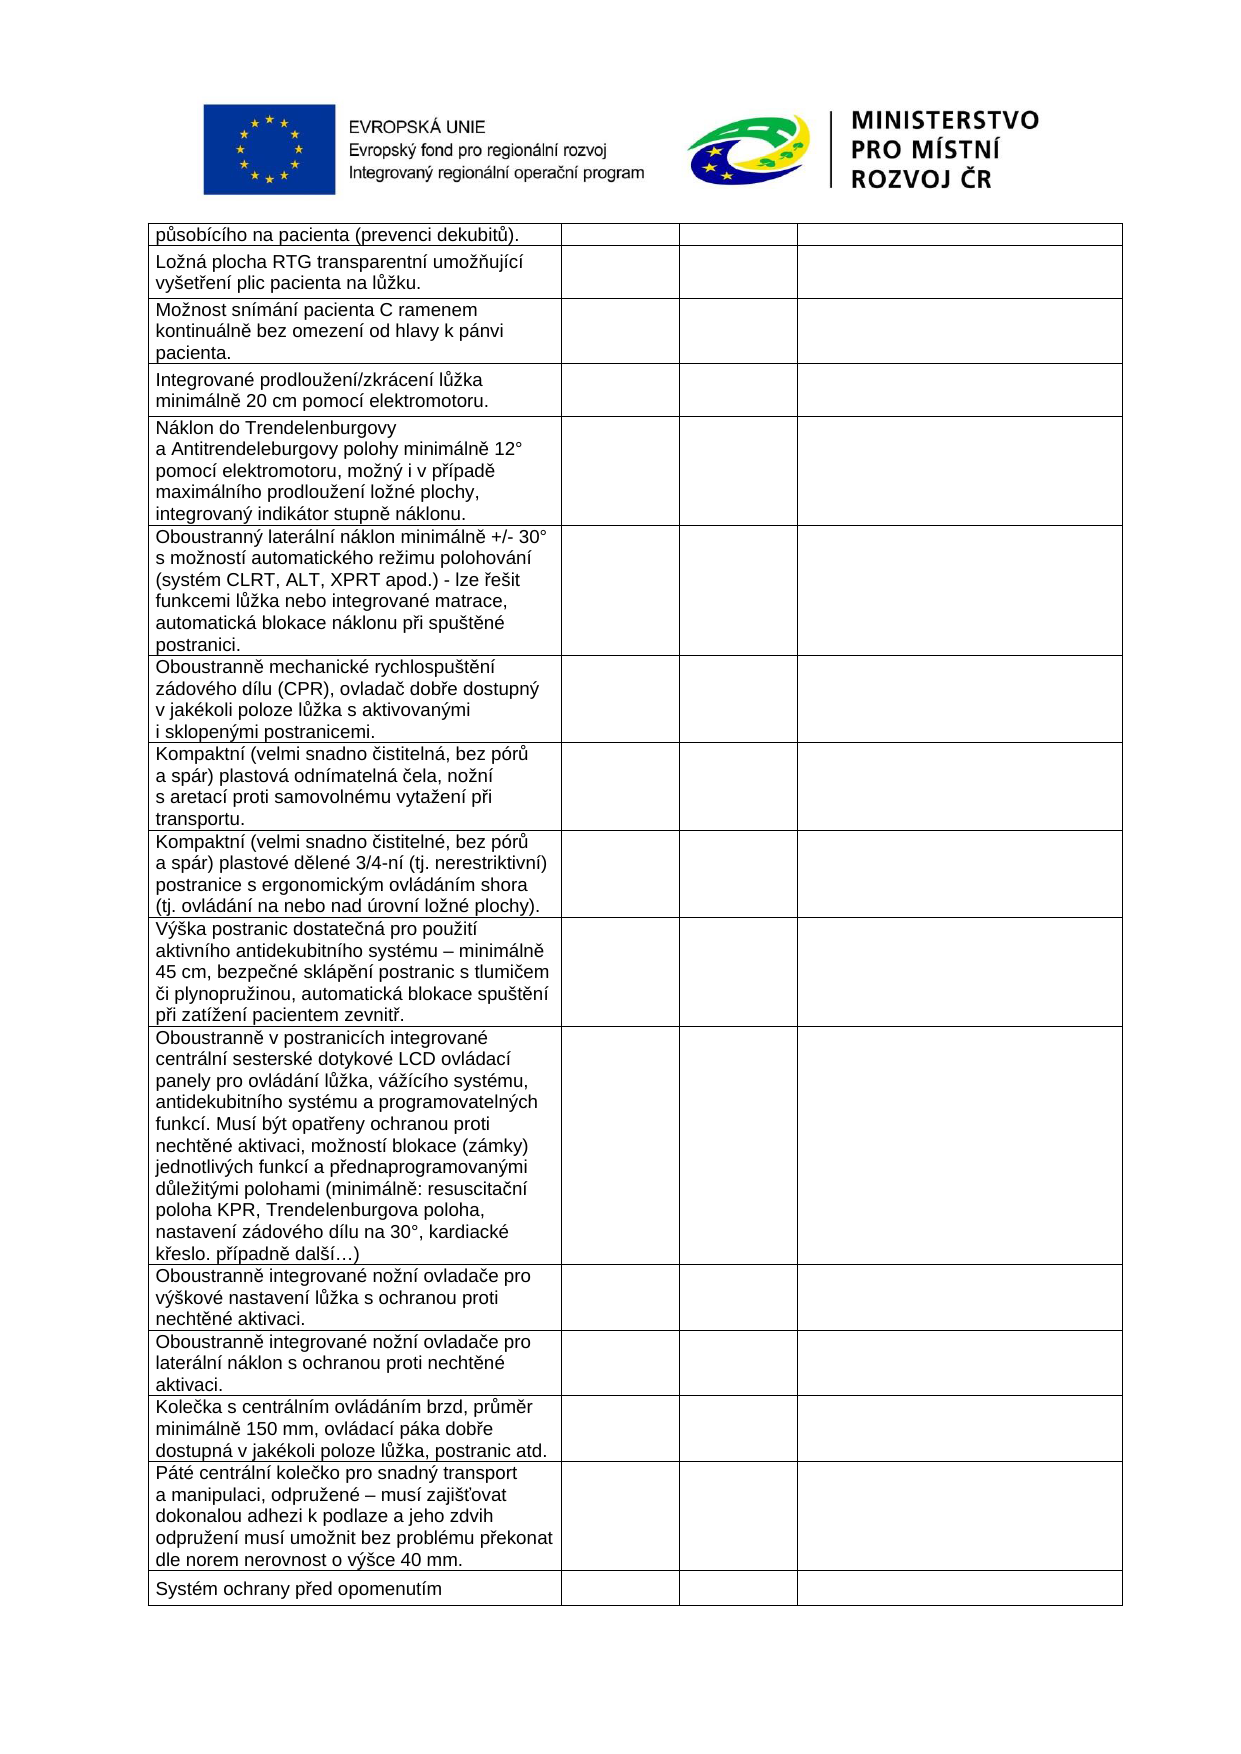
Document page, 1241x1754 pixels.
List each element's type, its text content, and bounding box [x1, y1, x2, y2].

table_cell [149, 1571, 561, 1605]
table_cell [680, 831, 797, 917]
table_cell Ložná plocha RTG transparentní umožňující vyšetření plic pacienta na lůžku. [149, 246, 561, 298]
table_cell [798, 743, 1122, 829]
table_cell [680, 1265, 797, 1329]
table_cell [680, 656, 797, 742]
table_cell Integrované prodloužení/zkrácení lůžka minimálně 20 cm pomocí elektromotoru. [149, 364, 561, 416]
table_cell [680, 1571, 797, 1605]
table_cell Kompaktní (velmi snadno čistitelné, bez pórů a spár) plastové dělené 3/4-ní (tj. nerestriktivní) postranice s ergonomickým ovládáním shora (tj. ovládání na nebo nad úrovní ložné plochy). [149, 831, 561, 917]
table_cell Oboustranně v postranicích integrované centrální sesterské dotykové LCD ovládací panely pro ovládání lůžka, vážícího systému, antidekubitního systému a programovatelných funkcí. Musí být opatřeny ochranou proti nechtěné aktivaci, možností blokace (zámky) jednotlivých funkcí a přednaprogramovanými důležitými polohami (minimálně: resuscitační poloha KPR, Trendelenburgova poloha, nastavení zádového dílu na 30°, kardiacké křeslo. případně další…) [149, 1027, 561, 1264]
table_cell Oboustranně integrované nožní ovladače pro laterální náklon s ochranou proti nechtěné aktivaci. [149, 1331, 561, 1395]
table_cell [798, 1027, 1122, 1264]
table_cell Oboustranný laterální náklon minimálně +/- 30° s možností automatického režimu polohování (systém CLRT, ALT, XPRT apod.) - lze řešit funkcemi lůžka nebo integrované matrace, automatická blokace náklonu při spuštěné postranici. [149, 526, 561, 655]
table_cell Výška postranic dostatečná pro použití aktivního antidekubitního systému – minimálně 45 cm, bezpečné sklápění postranic s tlumičem či plynopružinou, automatická blokace spuštění při zatížení pacientem zevnitř. [149, 918, 561, 1026]
table_cell [562, 417, 679, 524]
table_cell [680, 1462, 797, 1570]
table_cell [798, 1571, 1122, 1605]
table_cell [680, 1396, 797, 1461]
table_cell [562, 918, 679, 1026]
table_cell [680, 224, 797, 245]
table_cell [562, 299, 679, 363]
table_cell Oboustranně integrované nožní ovladače pro výškové nastavení lůžka s ochranou proti nechtěné aktivaci. [149, 1265, 561, 1329]
table_cell Kolečka s centrálním ovládáním brzd, průměr minimálně 150 mm, ovládací páka dobře dostupná v jakékoli poloze lůžka, postranic atd. [149, 1396, 561, 1461]
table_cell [149, 224, 561, 245]
table_cell [680, 417, 797, 524]
table_cell [798, 417, 1122, 524]
table_cell [562, 831, 679, 917]
table_cell [562, 246, 679, 298]
table_cell [798, 1462, 1122, 1570]
table_cell [798, 831, 1122, 917]
table_cell [798, 299, 1122, 363]
table_cell Kompaktní (velmi snadno čistitelná, bez pórů a spár) plastová odnímatelná čela, nožní s aretací proti samovolnému vytažení při transportu. [149, 743, 561, 829]
table_cell [562, 224, 679, 245]
table_cell [562, 1027, 679, 1264]
table_cell [562, 364, 679, 416]
table_cell [562, 743, 679, 829]
table_cell [680, 299, 797, 363]
table_cell [680, 526, 797, 655]
table_cell [562, 1571, 679, 1605]
table_cell [680, 1027, 797, 1264]
table_cell Oboustranně mechanické rychlospuštění zádového dílu (CPR), ovladač dobře dostupný v jakékoli poloze lůžka s aktivovanými i sklopenými postranicemi. [149, 656, 561, 742]
table_cell [798, 246, 1122, 298]
table_cell [798, 364, 1122, 416]
table_cell [562, 656, 679, 742]
table_cell [680, 918, 797, 1026]
table_cell [680, 743, 797, 829]
table_cell [798, 656, 1122, 742]
table_cell [562, 1331, 679, 1395]
table_cell [562, 1462, 679, 1570]
table_cell [798, 918, 1122, 1026]
table_cell [798, 224, 1122, 245]
table_cell Náklon do Trendelenburgovy a Antitrendeleburgovy polohy minimálně 12° pomocí elektromotoru, možný i v případě maximálního prodloužení ložné plochy, integrovaný indikátor stupně náklonu. [149, 417, 561, 524]
table_cell Páté centrální kolečko pro snadný transport a manipulaci, odpružené – musí zajišťovat dokonalou adhezi k podlaze a jeho zdvih odpružení musí umožnit bez problému překonat dle norem nerovnost o výšce 40 mm. [149, 1462, 561, 1570]
table_cell [798, 1331, 1122, 1395]
table_cell [798, 526, 1122, 655]
table_cell [562, 1396, 679, 1461]
table_cell [680, 246, 797, 298]
table_cell [680, 1331, 797, 1395]
table_cell [562, 1265, 679, 1329]
table_cell [798, 1396, 1122, 1461]
table_cell [680, 364, 797, 416]
table_cell Možnost snímání pacienta C ramenem kontinuálně bez omezení od hlavy k pánvi pacienta. [149, 299, 561, 363]
table_cell [798, 1265, 1122, 1329]
table_cell [562, 526, 679, 655]
